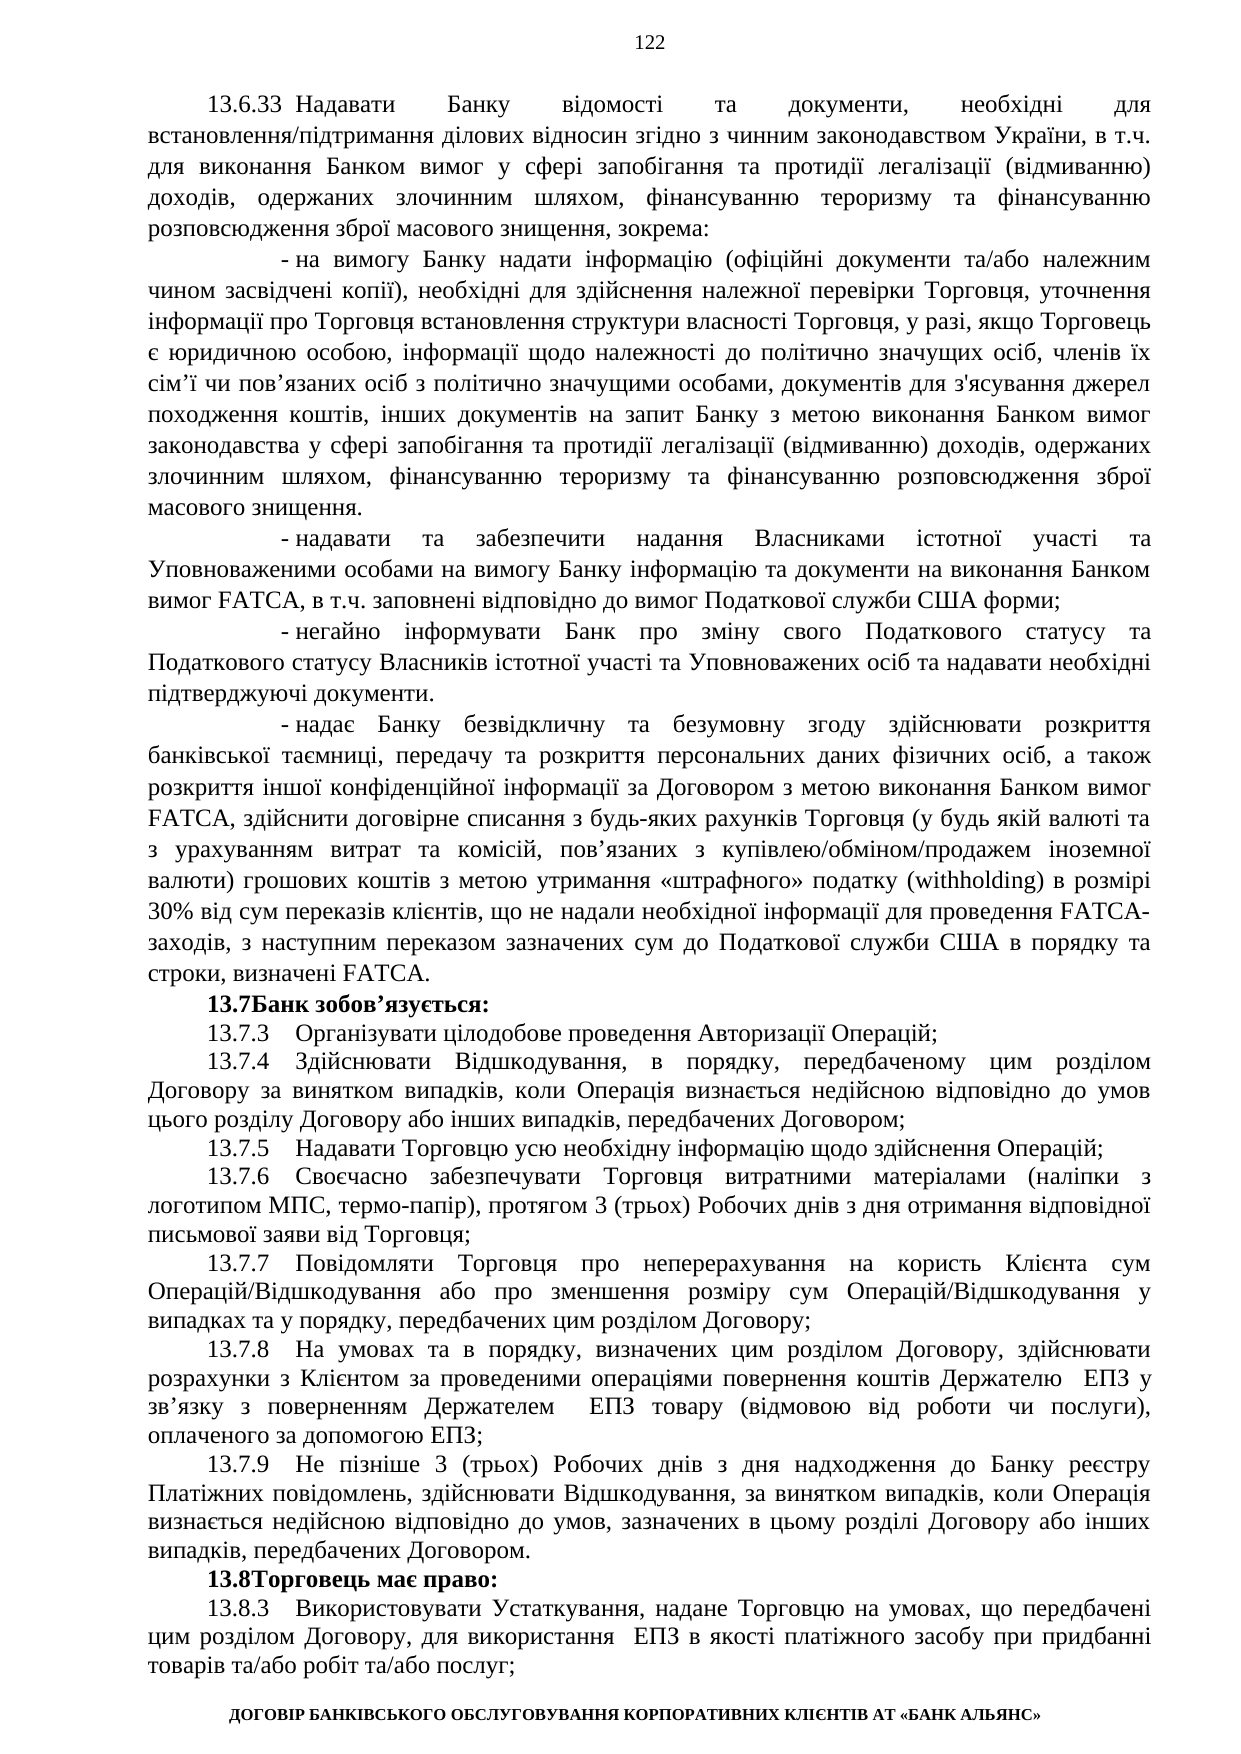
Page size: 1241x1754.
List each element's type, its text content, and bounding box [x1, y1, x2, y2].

list негайно інформувати Банк про зміну свого Податкового статусу та Податкового статусу Власників істотної участі та Уповноважених осіб та надавати необхідні підтверджуючі документи. [148, 616, 1152, 707]
list Не пізніше 3 (трьох) Робочих днів з дня надходження до Банку реєстру Платіжних повідомлень, здійснювати Відшкодування, за винятком випадків, коли Операція визнається недійсною відповідно до умов, зазначених в цьому розділі Договору або інших випадків, передбачених Договором. [148, 1449, 1152, 1564]
list Своєчасно забезпечувати Торговця витратними матеріалами (наліпки з логотипом МПС, термо-папір), протягом 3 (трьох) Робочих днів з дня отримання відповідної письмової заяви від Торговця; [148, 1161, 1152, 1248]
list На умовах та в порядку, визначених цим розділом Договору, здійснювати розрахунки з Клієнтом за проведеними операціями повернення коштів Держателю ЕПЗ у зв’язку з поверненням Держателем ЕПЗ товару (відмовою від роботи чи послуги), оплаченого за допомогою ЕПЗ; [148, 1334, 1152, 1449]
list Банк зобов’язується: [148, 989, 1152, 1018]
list Використовувати Устаткування, надане Торговцю на умовах, що передбачені цим розділом Договору, для використання ЕПЗ в якості платіжного засобу при придбанні товарів та/або робіт та/або послуг; [148, 1593, 1152, 1679]
list Повідомляти Торговця про неперерахування на користь Клієнта сум Операцій/Відшкодування або про зменшення розміру сум Операцій/Відшкодування у випадках та у порядку, передбачених цим розділом Договору; [148, 1248, 1152, 1334]
list надавати та забезпечити надання Власниками істотної участі та Уповноваженими особами на вимогу Банку інформацію та документи на виконання Банком вимог FATCA, в т.ч. заповнені відповідно до вимог Податкової служби США форми; [148, 523, 1152, 614]
list Торговець має право: [148, 1564, 1152, 1593]
list Надавати Банку відомості та документи, необхідні для встановлення/підтримання ділових відносин згідно з чинним законодавством України, в т.ч. для виконання Банком вимог у сфері запобігання та протидії легалізації (відмиванню) доходів, одержаних злочинним шляхом, фінансуванню тероризму та фінансуванню розповсюдження зброї масового знищення, зокрема: [148, 89, 1152, 242]
list Здійснювати Відшкодування, в порядку, передбаченому цим розділом Договору за винятком випадків, коли Операція визнається недійсною відповідно до умов цього розділу Договору або інших випадків, передбачених Договором; [148, 1046, 1152, 1133]
list Організувати цілодобове проведення Авторизації Операцій; [148, 1018, 1152, 1046]
list надає Банку безвідкличну та безумовну згоду здійснювати розкриття банківської таємниці, передачу та розкриття персональних даних фізичних осіб, а також розкриття іншої конфіденційної інформації за Договором з метою виконання Банком вимог FATCА, здійснити договірне списання з будь-яких рахунків Торговця (у будь якій валюті та з урахуванням витрат та комісій, пов’язаних з купівлею/обміном/продажем іноземної валюти) грошових коштів з метою утримання «штрафного» податку (withholding) в розмірі 30% від сум переказів клієнтів, що не надали необхідної інформації для проведення FATCA-заходів, з наступним переказом зазначених сум до Податкової служби США в порядку та строки, визначені FATCA. [148, 709, 1152, 987]
list Надавати Торговцю усю необхідну інформацію щодо здійснення Операцій; [148, 1133, 1152, 1161]
list на вимогу Банку надати інформацію (офіційні документи та/або належним чином засвідчені копії), необхідні для здійснення належної перевірки Торговця, уточнення інформації про Торговця встановлення структури власності Торговця, у разі, якщо Торговець є юридичною особою, інформації щодо належності до політично значущих осіб, членів їх сім’ї чи пов’язаних осіб з політично значущими особами, документів для з'ясування джерел походження коштів, інших документів на запит Банку з метою виконання Банком вимог законодавства у сфері запобігання та протидії легалізації (відмиванню) доходів, одержаних злочинним шляхом, фінансуванню тероризму та фінансуванню розповсюдження зброї масового знищення. [148, 244, 1152, 521]
